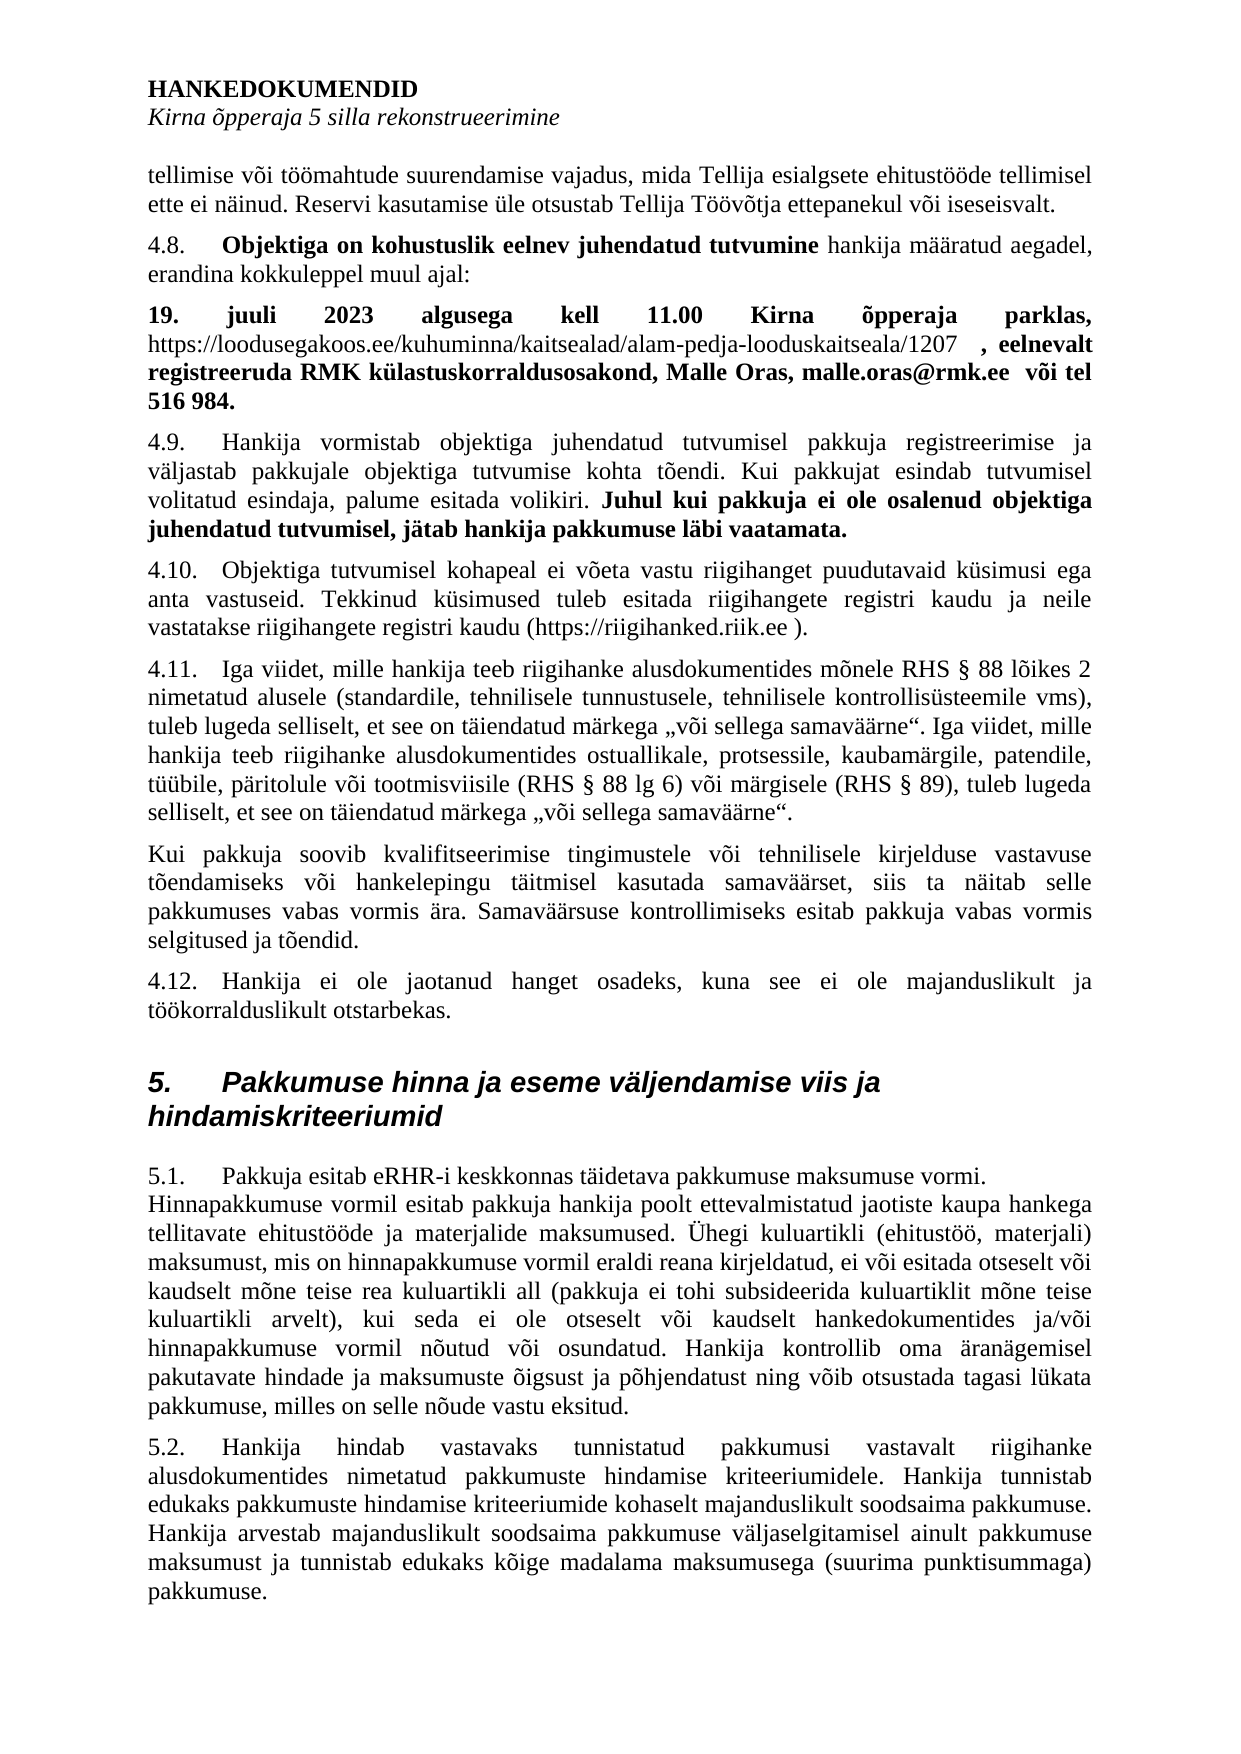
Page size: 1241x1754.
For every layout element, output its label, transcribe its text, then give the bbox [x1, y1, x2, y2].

list Hankija hindab vastavaks tunnistatud pakkumusi vastavalt riigihanke alusdokumentides nimetatud pakkumuste hindamise kriteeriumidele. Hankija tunnistab edukaks pakkumuste hindamise kriteeriumide kohaselt majanduslikult soodsaima pakkumuse. Hankija arvestab majanduslikult soodsaima pakkumuse väljaselgitamisel ainult pakkumuse maksumust ja tunnistab edukaks kõige madalama maksumusega (suurima punktisummaga) pakkumuse. [148, 1432, 1093, 1604]
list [148, 160, 1093, 217]
list Hinnapakkumuse vormil esitab pakkuja hankija poolt ettevalmistatud jaotiste kaupa hankega tellitavate ehitustööde ja materjalide maksumused. Ühegi kuluartikli (ehitustöö, materjali) maksumust, mis on hinnapakkumuse vormil eraldi reana kirjeldatud, ei või esitada otseselt või kaudselt mõne teise rea kuluartikli all (pakkuja ei tohi subsideerida kuluartiklit mõne teise kuluartikli arvelt), kui seda ei ole otseselt või kaudselt hankedokumentides ja/või hinnapakkumuse vormil nõutud või osundatud. Hankija kontrollib oma äranägemisel pakutavate hindade ja maksumuste õigsust ja põhjendatust ning võib otsustada tagasi lükata pakkumuse, milles on selle nõude vastu eksitud. [148, 1189, 1093, 1419]
list Objektiga tutvumisel kohapeal ei võeta vastu riigihanget puudutavaid küsimusi ega anta vastuseid. Tekkinud küsimused tuleb esitada riigihangete registri kaudu ja neile vastatakse riigihangete registri kaudu (https://riigihanked.riik.ee ). [148, 555, 1093, 641]
list Hankija vormistab objektiga juhendatud tutvumisel pakkuja registreerimise ja väljastab pakkujale objektiga tutvumise kohta tõendi. Kui pakkujat esindab tutvumisel volitatud esindaja, palume esitada volikiri. Juhul kui pakkuja ei ole osalenud objektiga juhendatud tutvumisel, jätab hankija pakkumuse läbi vaatamata. [148, 427, 1093, 542]
list Objektiga on kohustuslik eelnev juhendatud tutvumine hankija määratud aegadel, erandina kokkuleppel muul ajal: [148, 230, 1093, 287]
list Pakkuja esitab eRHR-i keskkonnas täidetava pakkumuse maksumuse vormi. [148, 1161, 1093, 1189]
list Kui pakkuja soovib kvalifitseerimise tingimustele või tehnilisele kirjelduse vastavuse tõendamiseks või hankelepingu täitmisel kasutada samaväärset, siis ta näitab selle pakkumuses vabas vormis ära. Samaväärsuse kontrollimiseks esitab pakkuja vabas vormis selgitused ja tõendid. [148, 839, 1093, 954]
list 19. juuli 2023 algusega kell 11.00 Kirna õpperaja parklas, https://loodusegakoos.ee/kuhuminna/kaitsealad/alam-pedja-looduskaitseala/1207 , eelnevalt registreeruda RMK külastuskorraldusosakond, Malle Oras, malle.oras@rmk.ee või tel 516 984. [148, 300, 1093, 415]
list Iga viidet, mille hankija teeb riigihanke alusdokumentides mõnele RHS § 88 lõikes 2 nimetatud alusele (standardile, tehnilisele tunnustusele, tehnilisele kontrollisüsteemile vms), tuleb lugeda selliselt, et see on täiendatud märkega „või sellega samaväärne“. Iga viidet, mille hankija teeb riigihanke alusdokumentides ostuallikale, protsessile, kaubamärgile, patendile, tüübile, päritolule või tootmisviisile (RHS § 88 lg 6) või märgisele (RHS § 89), tuleb lugeda selliselt, et see on täiendatud märkega „või sellega samaväärne“. [148, 654, 1093, 826]
subtitle Pakkumuse hinna ja eseme väljendamise viis ja hindamiskriteeriumid [148, 1065, 1093, 1132]
list Hankija ei ole jaotanud hanget osadeks, kuna see ei ole majanduslikult ja töökorralduslikult otstarbekas. [148, 966, 1093, 1024]
